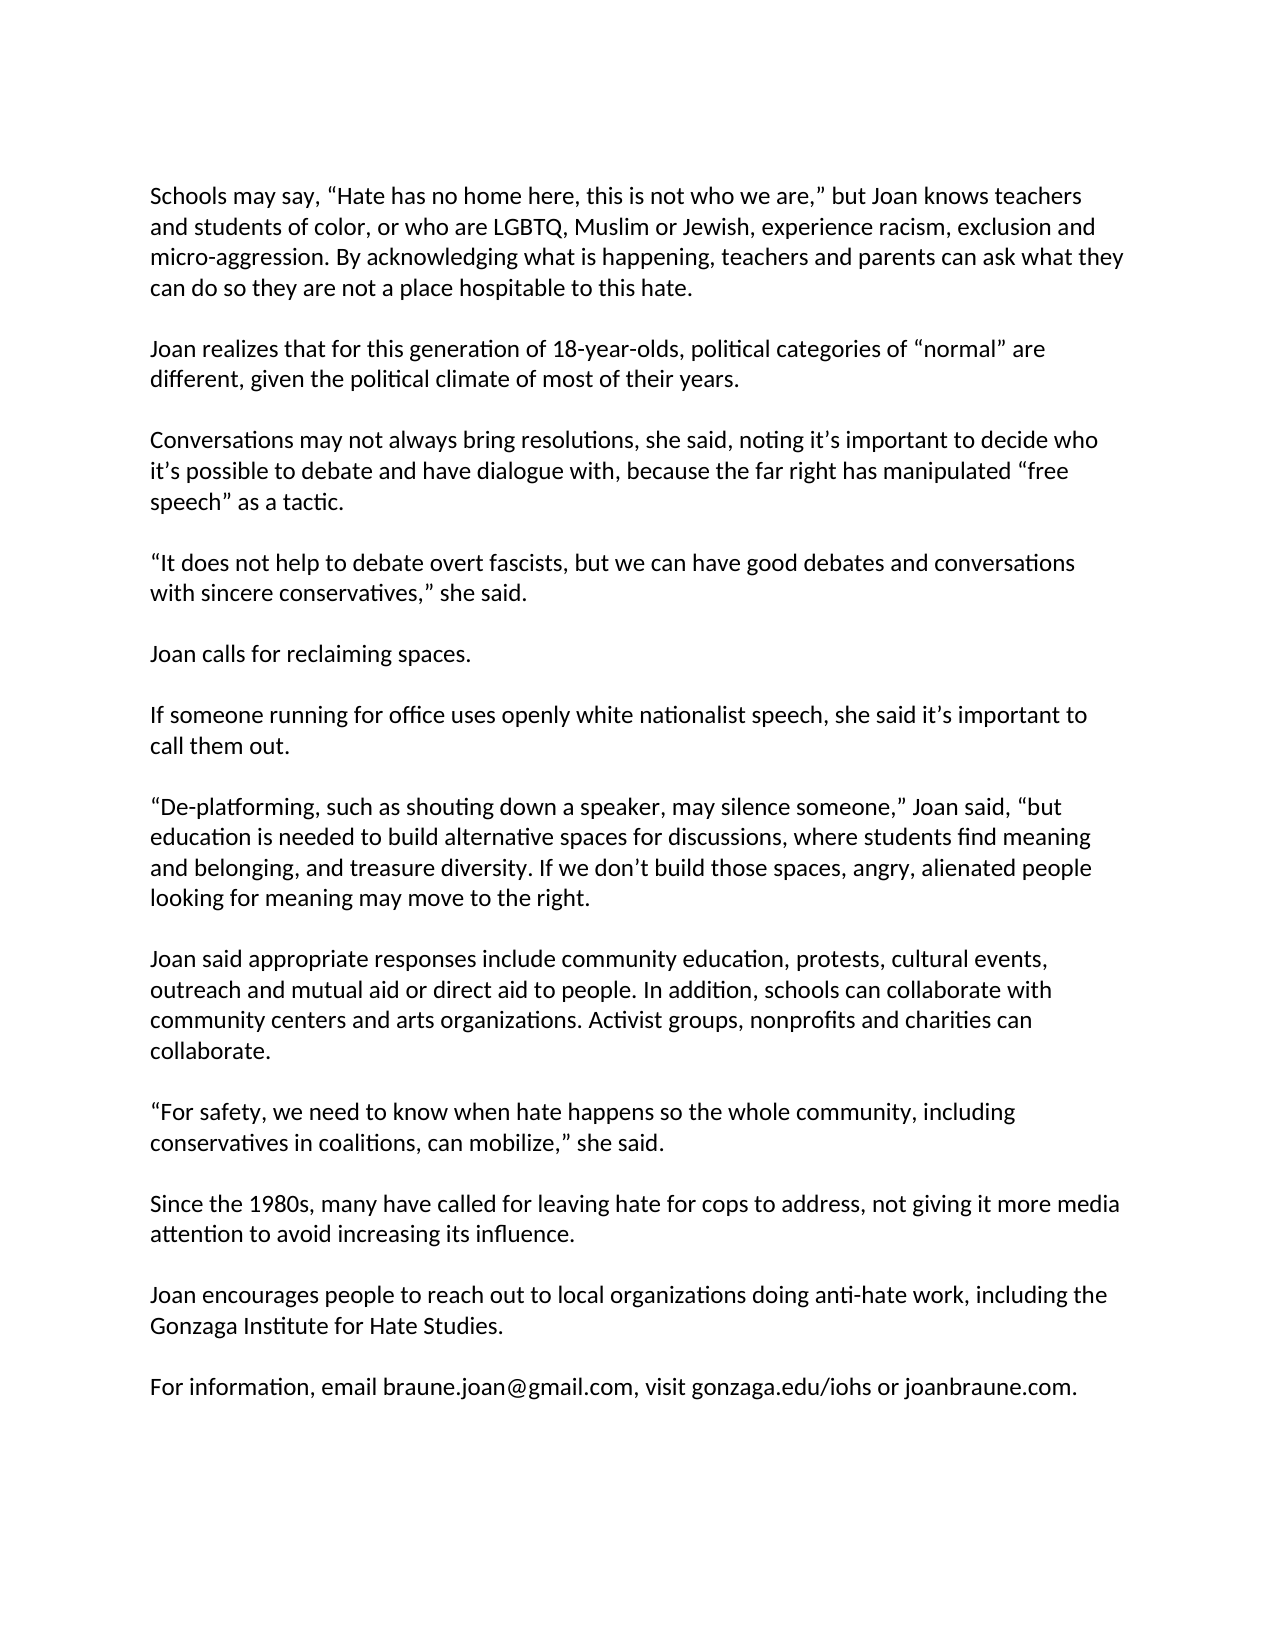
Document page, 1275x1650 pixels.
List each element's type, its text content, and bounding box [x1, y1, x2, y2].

text “For safety, we need to know when hate happens so the whole community, including conservatives in coalitions, can mobilize,” she said. [150, 1096, 1125, 1157]
text For information, email braune.joan@gmail.com, visit gonzaga.edu/iohs or joanbraune.com. [150, 1371, 1125, 1401]
text Joan said appropriate responses include community education, protests, cultural events, outreach and mutual aid or direct aid to people. In addition, schools can collaborate with community centers and arts organizations. Activist groups, nonprofits and charities can collaborate. [150, 943, 1125, 1066]
text If someone running for office uses openly white nationalist speech, she said it’s important to call them out. [150, 699, 1125, 760]
text “De-platforming, such as shouting down a speaker, may silence someone,” Joan said, “but education is needed to build alternative spaces for discussions, where students find meaning and belonging, and treasure diversity. If we don’t build those spaces, angry, alienated people looking for meaning may move to the right. [150, 791, 1125, 913]
text “It does not help to debate overt fascists, but we can have good debates and conversations with sincere conservatives,” she said. [150, 547, 1125, 608]
text Joan encourages people to reach out to local organizations doing anti-hate work, including the Gonzaga Institute for Hate Studies. [150, 1279, 1125, 1340]
text Conversations may not always bring resolutions, she said, noting it’s important to decide who it’s possible to debate and have dialogue with, because the far right has manipulated “free speech” as a tactic. [150, 425, 1125, 516]
text Schools may say, “Hate has no home here, this is not who we are,” but Joan knows teachers and students of color, or who are LGBTQ, Muslim or Jewish, experience racism, exclusion and micro-aggression. By acknowledging what is happening, teachers and parents can ask what they can do so they are not a place hospitable to this hate. [150, 181, 1125, 303]
text Joan realizes that for this generation of 18-year-olds, political categories of “normal” are different, given the political climate of most of their years. [150, 333, 1125, 394]
text Since the 1980s, many have called for leaving hate for cops to address, not giving it more media attention to avoid increasing its influence. [150, 1188, 1125, 1249]
text Joan calls for reclaiming spaces. [150, 638, 1125, 669]
